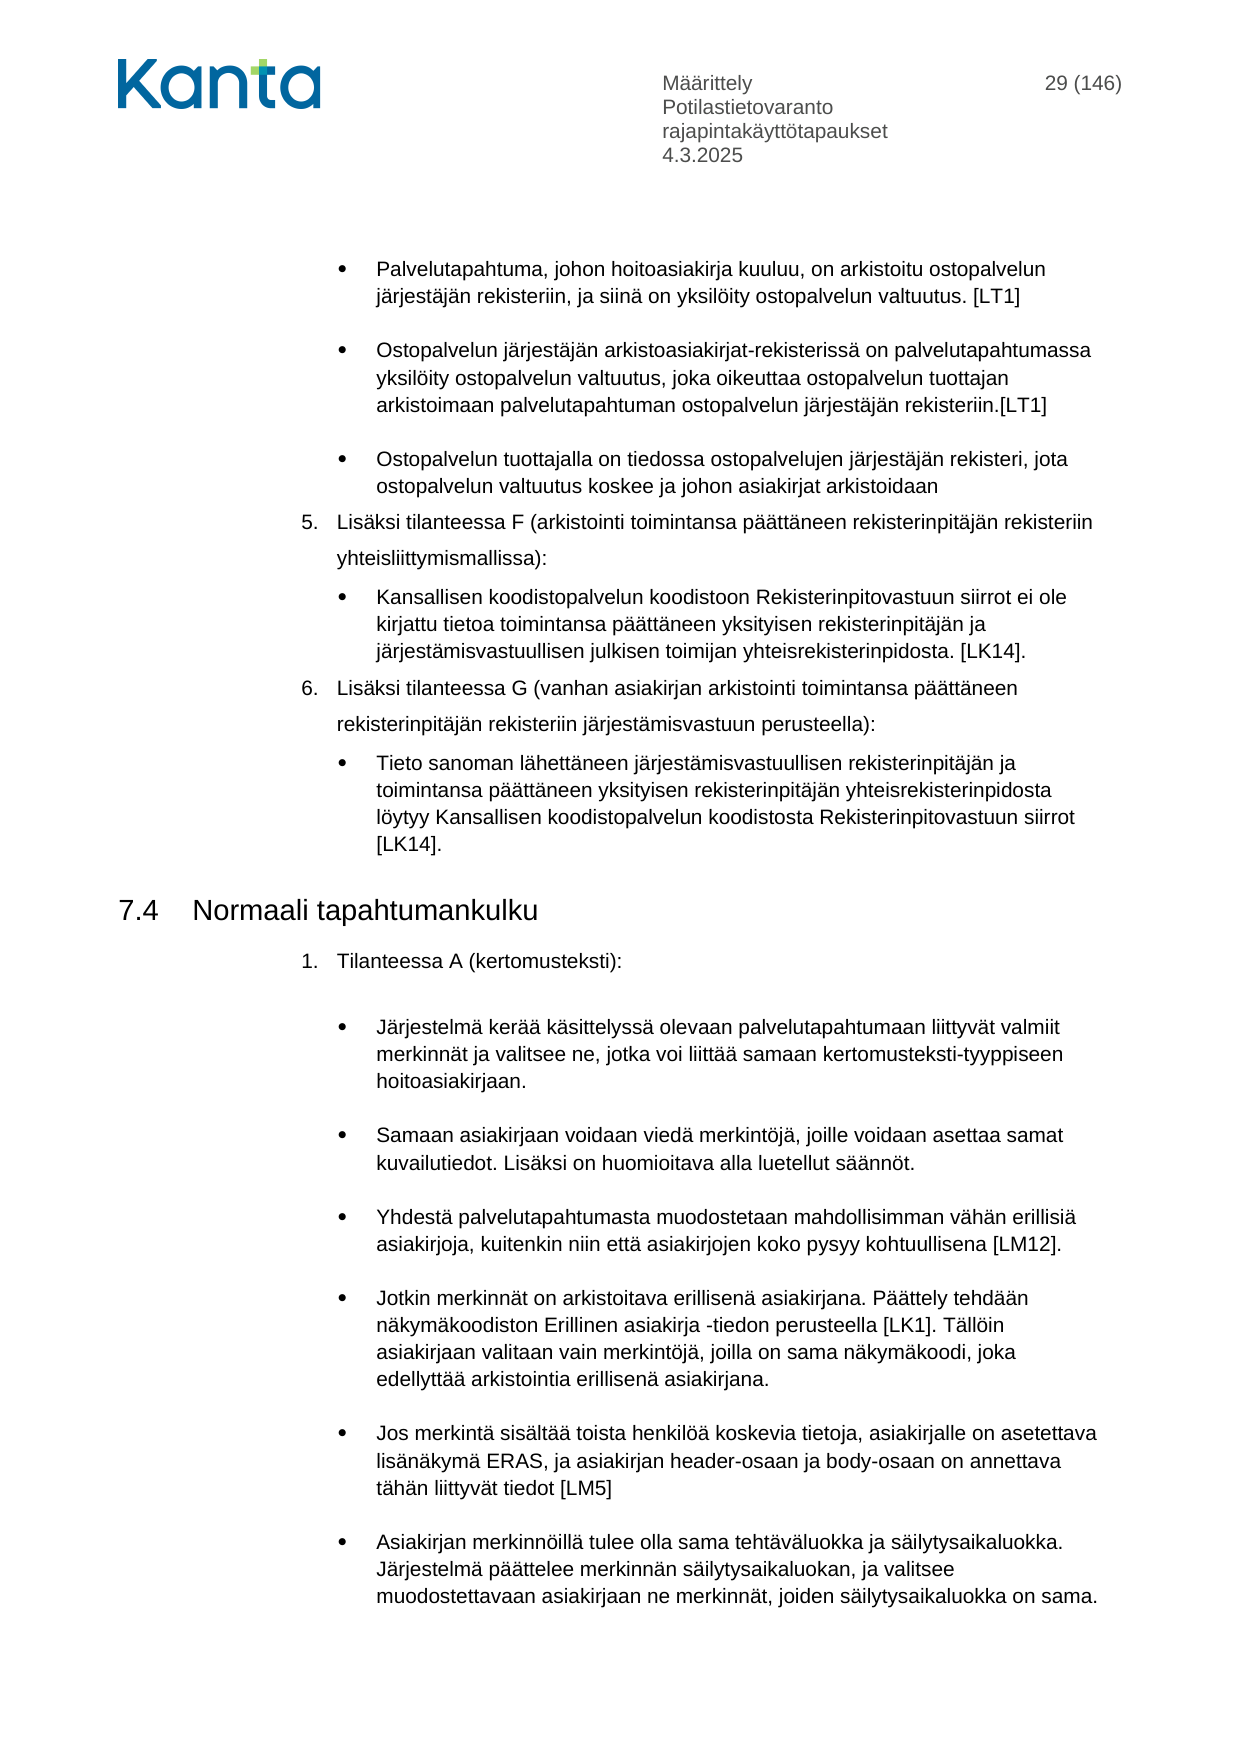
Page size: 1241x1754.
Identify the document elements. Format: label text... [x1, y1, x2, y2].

list Jotkin merkinnät on arkistoitava erillisenä asiakirjana. Päättely tehdään näkymäkoodiston Erillinen asiakirja -tiedon perusteella [LK1]. Tällöin asiakirjaan valitaan vain merkintöjä, joilla on sama näkymäkoodi, joka edellyttää arkistointia erillisenä asiakirjana. [339, 1283, 1107, 1391]
list Palvelutapahtuma, johon hoitoasiakirja kuuluu, on arkistoitu ostopalvelun järjestäjän rekisteriin, ja siinä on yksilöity ostopalvelun valtuutus. [LT1] [339, 254, 1107, 308]
list Ostopalvelun tuottajalla on tiedossa ostopalvelujen järjestäjän rekisteri, jota ostopalvelun valtuutus koskee ja johon asiakirjat arkistoidaan [339, 443, 1107, 498]
list Jos merkintä sisältää toista henkilöä koskevia tietoja, asiakirjalle on asetettava lisänäkymä ERAS, ja asiakirjan header-osaan ja body-osaan on annettava tähän liittyvät tiedot [LM5] [339, 1418, 1107, 1499]
list Järjestelmä kerää käsittelyssä olevaan palvelutapahtumaan liittyvät valmiit merkinnät ja valitsee ne, jotka voi liittää samaan kertomusteksti-tyyppiseen hoitoasiakirjaan. [339, 1012, 1107, 1093]
list Yhdestä palvelutapahtumasta muodostetaan mahdollisimman vähän erillisiä asiakirjoja, kuitenkin niin että asiakirjojen koko pysyy kohtuullisena [LM12]. [339, 1202, 1107, 1256]
list Asiakirjan merkinnöillä tulee olla sama tehtäväluokka ja säilytysaikaluokka. Järjestelmä päättelee merkinnän säilytysaikaluokan, ja valitsee muodostettavaan asiakirjaan ne merkinnät, joiden säilytysaikaluokka on sama. [339, 1527, 1107, 1608]
list Lisäksi tilanteessa F (arkistointi toimintansa päättäneen rekisterinpitäjän rekisteriin yhteisliittymismallissa): [301, 510, 1107, 570]
list Samaan asiakirjaan voidaan viedä merkintöjä, joille voidaan asettaa samat kuvailutiedot. Lisäksi on huomioitava alla luetellut säännöt. [339, 1120, 1107, 1174]
list Tieto sanoman lähettäneen järjestämisvastuullisen rekisterinpitäjän ja toimintansa päättäneen yksityisen rekisterinpitäjän yhteisrekisterinpidosta löytyy Kansallisen koodistopalvelun koodistosta Rekisterinpitovastuun siirrot [LK14]. [339, 748, 1107, 856]
picture [118, 59, 321, 109]
list Lisäksi tilanteessa G (vanhan asiakirjan arkistointi toimintansa päättäneen rekisterinpitäjän rekisteriin järjestämisvastuun perusteella): [301, 676, 1107, 736]
subtitle Normaali tapahtumankulku [118, 892, 1107, 926]
list Ostopalvelun järjestäjän arkistoasiakirjat-rekisterissä on palvelutapahtumassa yksilöity ostopalvelun valtuutus, joka oikeuttaa ostopalvelun tuottajan arkistoimaan palvelutapahtuman ostopalvelun järjestäjän rekisteriin.[LT1] [339, 335, 1107, 416]
list Kansallisen koodistopalvelun koodistoon Rekisterinpitovastuun siirrot ei ole kirjattu tietoa toimintansa päättäneen yksityisen rekisterinpitäjän ja järjestämisvastuullisen julkisen toimijan yhteisrekisterinpidosta. [LK14]. [339, 582, 1107, 663]
list Tilanteessa A (kertomusteksti): [301, 949, 1107, 973]
